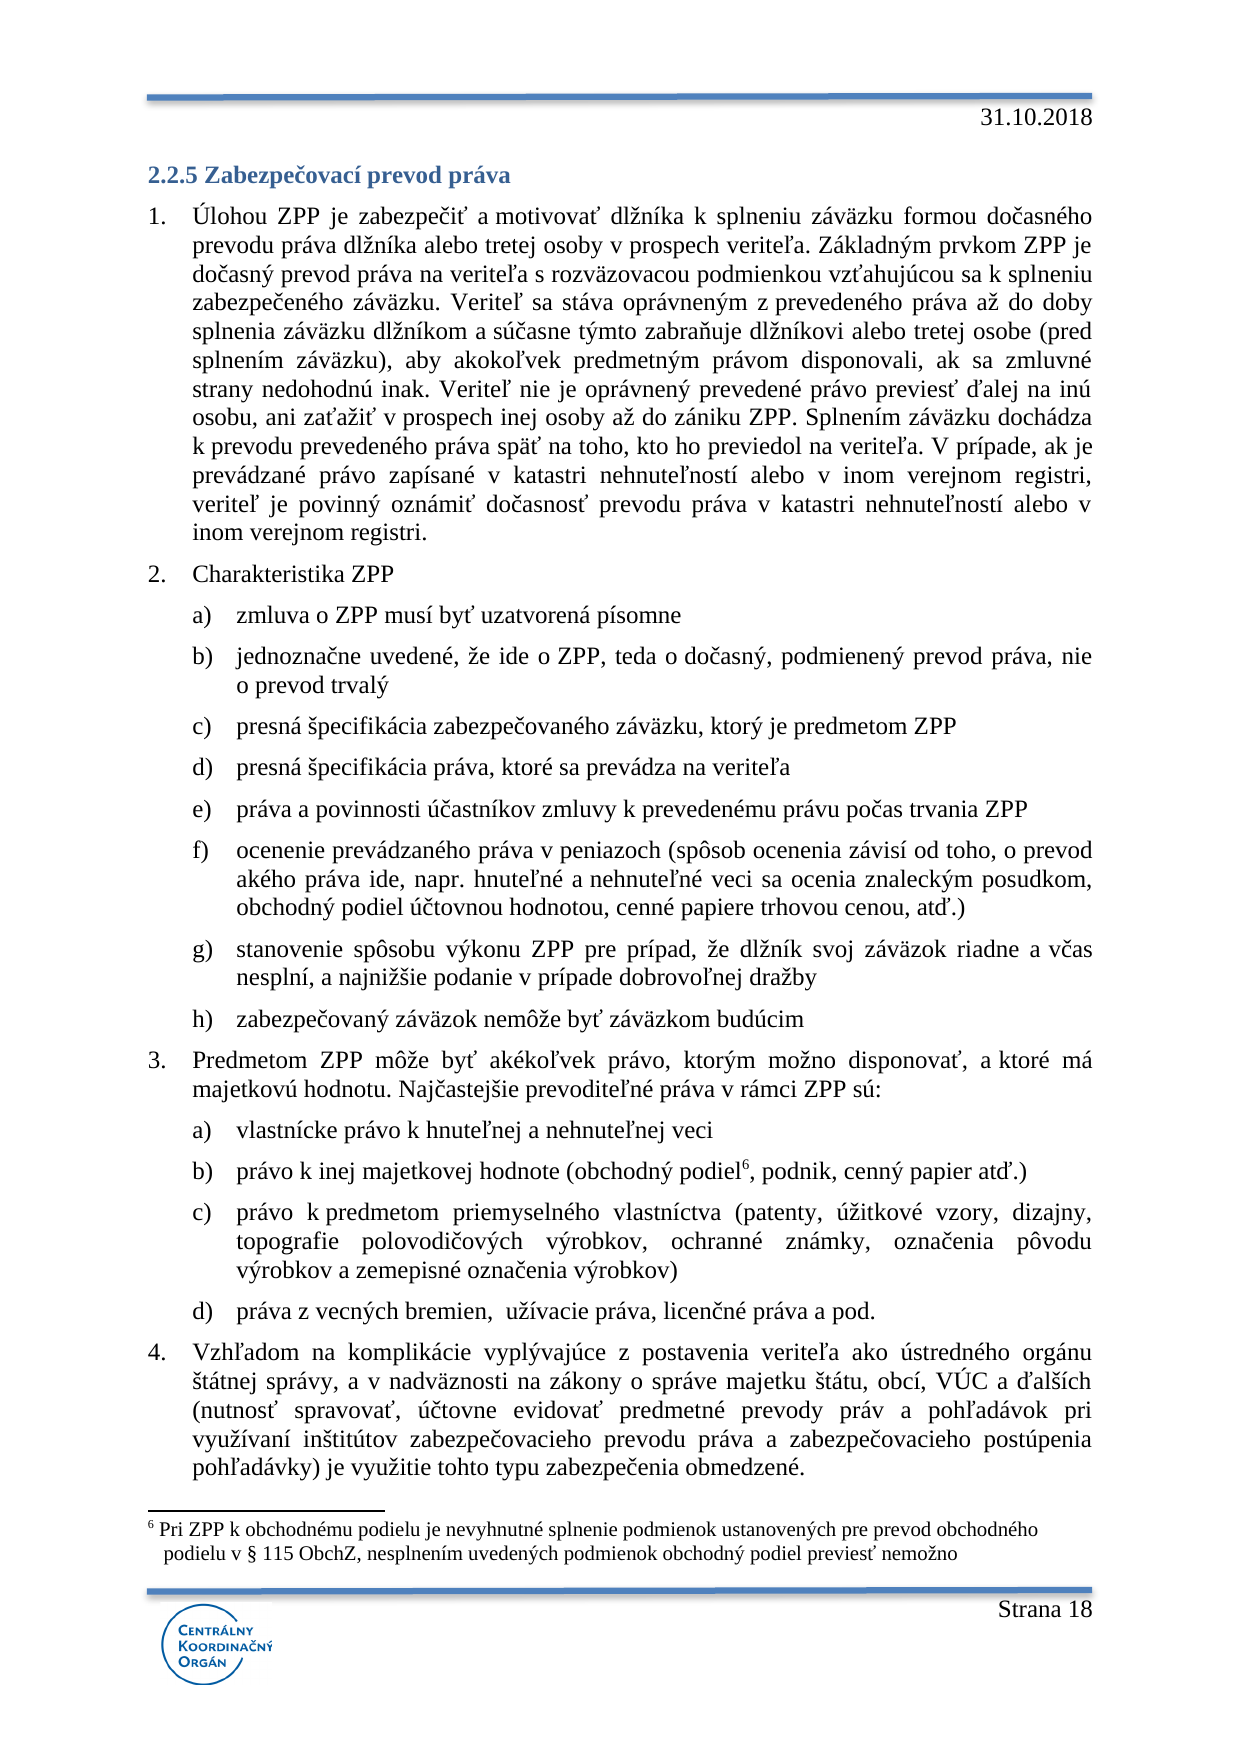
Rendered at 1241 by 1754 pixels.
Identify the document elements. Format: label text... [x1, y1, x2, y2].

text 2.2.5 Zabezpečovací prevod práva [148, 160, 1093, 189]
list práva z vecných bremien, užívacie práva, licenčné práva a pod. [192, 1296, 1093, 1325]
list presná špecifikácia práva, ktoré sa prevádza na veriteľa [192, 752, 1093, 781]
list práva a povinnosti účastníkov zmluvy k prevedenému právu počas trvania ZPP [192, 794, 1093, 822]
list Úlohou ZPP je zabezpečiť a motivovať dlžníka k splneniu záväzku formou dočasného prevodu práva dlžníka alebo tretej osoby v prospech veriteľa. Základným prvkom ZPP je dočasný prevod práva na veriteľa s rozväzovacou podmienkou vzťahujúcou sa k splneniu zabezpečeného záväzku. Veriteľ sa stáva oprávneným z prevedeného práva až do doby splnenia záväzku dlžníkom a súčasne týmto zabraňuje dlžníkovi alebo tretej osobe (pred splnením záväzku), aby akokoľvek predmetným právom disponovali, ak sa zmluvné strany nedohodnú inak. Veriteľ nie je oprávnený prevedené právo previesť ďalej na inú osobu, ani zaťažiť v prospech inej osoby až do zániku ZPP. Splnením záväzku dochádza k prevodu prevedeného práva späť na toho, kto ho previedol na veriteľa. V prípade, ak je prevádzané právo zapísané v katastri nehnuteľností alebo v inom verejnom registri, veriteľ je povinný oznámiť dočasnosť prevodu práva v katastri nehnuteľností alebo v inom verejnom registri. [148, 201, 1093, 546]
list Charakteristika ZPP [148, 559, 1093, 587]
list zabezpečovaný záväzok nemôže byť záväzkom budúcim [192, 1004, 1093, 1032]
list zmluva o ZPP musí byť uzatvorená písomne [192, 600, 1093, 629]
list Vzhľadom na komplikácie vyplývajúce z postavenia veriteľa ako ústredného orgánu štátnej správy, a v nadväznosti na zákony o správe majetku štátu, obcí, VÚC a ďalších (nutnosť spravovať, účtovne evidovať predmetné prevody práv a pohľadávok pri využívaní inštitútov zabezpečovacieho prevodu práva a zabezpečovacieho postúpenia pohľadávky) je využitie tohto typu zabezpečenia obmedzené. [148, 1337, 1093, 1481]
list jednoznačne uvedené, že ide o ZPP, teda o dočasný, podmienený prevod práva, nie o prevod trvalý [192, 641, 1093, 699]
list právo k inej majetkovej hodnote (obchodný podiel, podnik, cenný papier atď.) [192, 1156, 1093, 1185]
list vlastnícke právo k hnuteľnej a nehnuteľnej veci [192, 1115, 1093, 1144]
list Predmetom ZPP môže byť akékoľvek právo, ktorým možno disponovať, a ktoré má majetkovú hodnotu. Najčastejšie prevoditeľné práva v rámci ZPP sú: [148, 1045, 1093, 1102]
list stanovenie spôsobu výkonu ZPP pre prípad, že dlžník svoj záväzok riadne a včas nesplní, a najnižšie podanie v prípade dobrovoľnej dražby [192, 934, 1093, 991]
list právo k predmetom priemyselného vlastníctva (patenty, úžitkové vzory, dizajny, topografie polovodičových výrobkov, ochranné známky, označenia pôvodu výrobkov a zemepisné označenia výrobkov) [192, 1197, 1093, 1284]
list presná špecifikácia zabezpečovaného záväzku, ktorý je predmetom ZPP [192, 711, 1093, 740]
list ocenenie prevádzaného práva v peniazoch (spôsob ocenenia závisí od toho, o prevod akého práva ide, napr. hnuteľné a nehnuteľné veci sa ocenia znaleckým posudkom, obchodný podiel účtovnou hodnotou, cenné papiere trhovou cenou, atď.) [192, 835, 1093, 921]
picture [159, 1602, 272, 1684]
